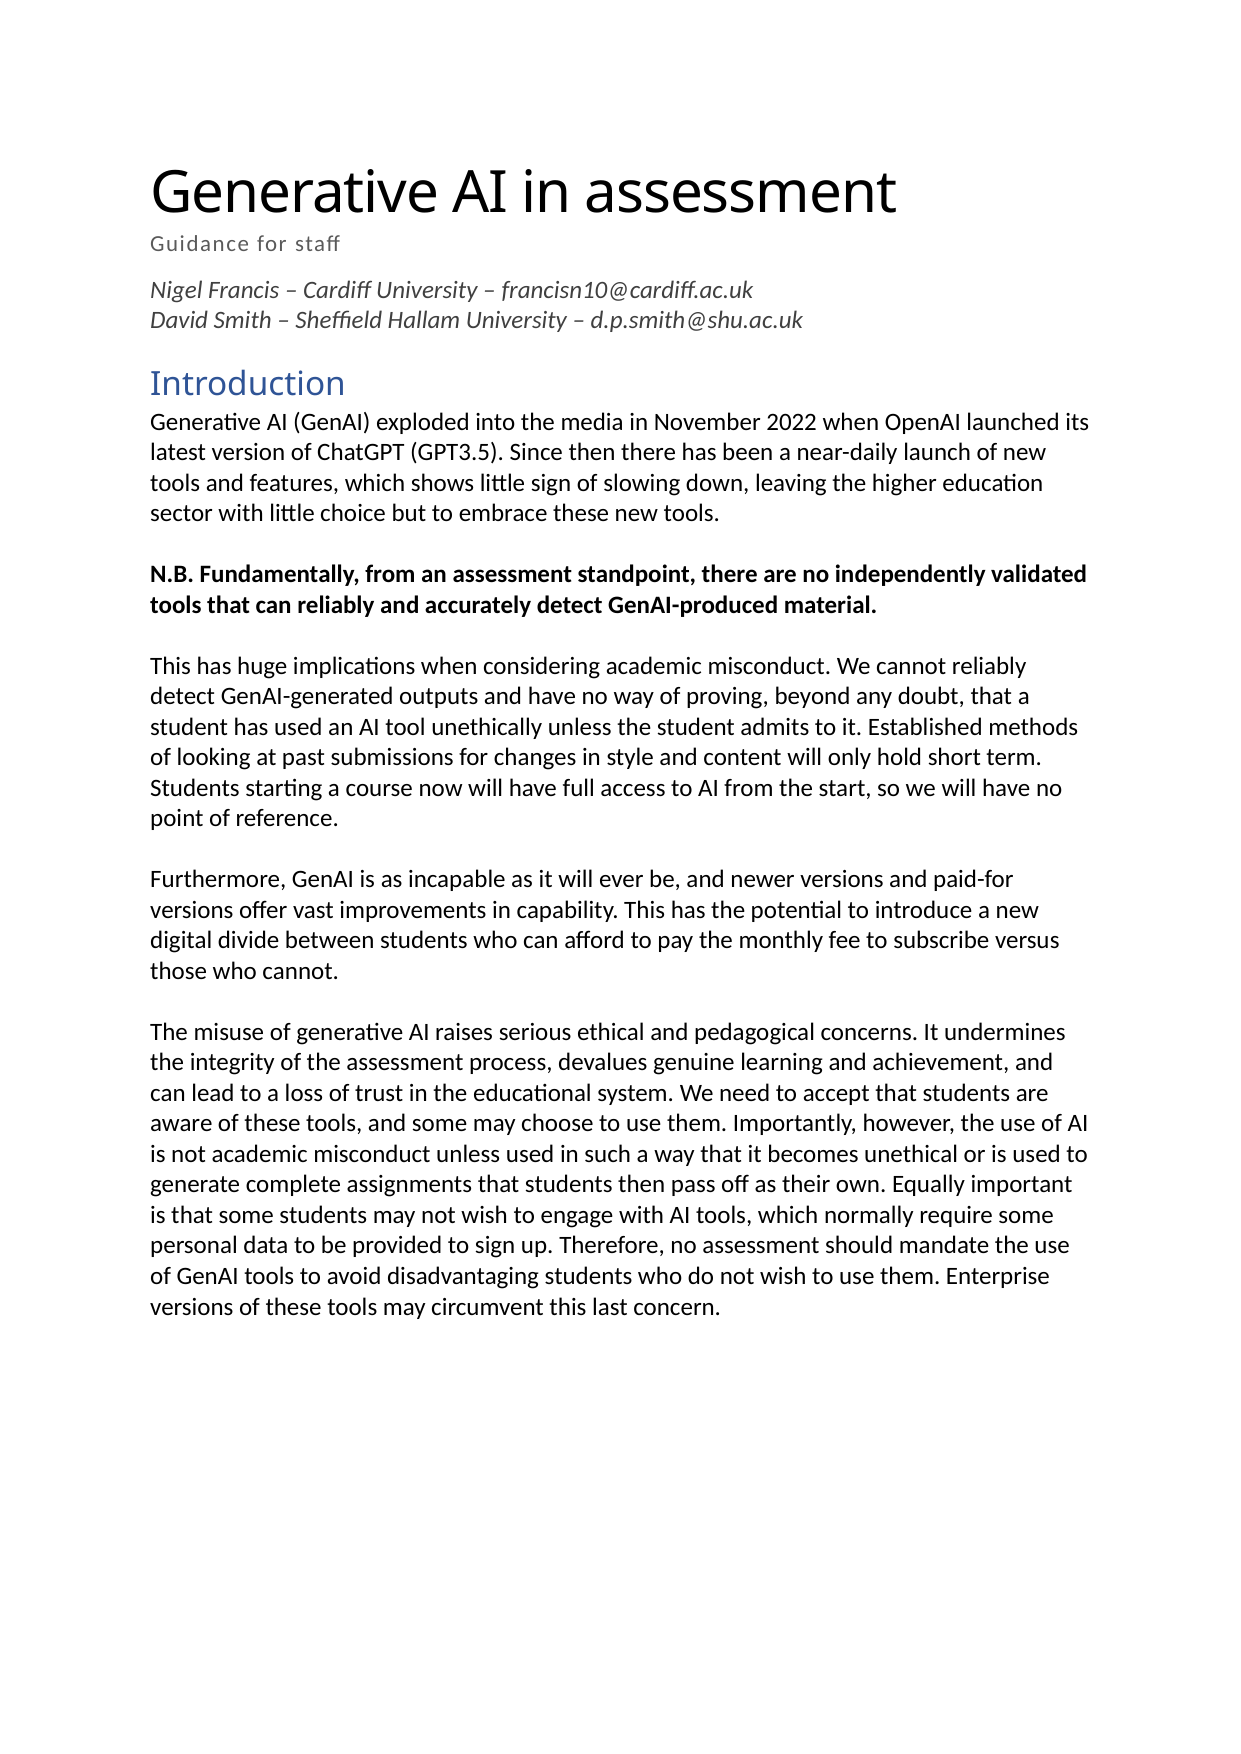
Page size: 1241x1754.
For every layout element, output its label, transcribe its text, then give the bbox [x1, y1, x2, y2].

text Nigel Francis – Cardiff University – francisn10@cardiff.ac.uk [150, 274, 1090, 305]
text Furthermore, GenAI is as incapable as it will ever be, and newer versions and paid-for versions offer vast improvements in capability. This has the potential to introduce a new digital divide between students who can afford to pay the monthly fee to subscribe versus those who cannot. [150, 863, 1090, 986]
text N.B. Fundamentally, from an assessment standpoint, there are no independently validated tools that can reliably and accurately detect GenAI-produced material. [150, 558, 1090, 619]
text This has huge implications when considering academic misconduct. We cannot reliably detect GenAI-generated outputs and have no way of proving, beyond any doubt, that a student has used an AI tool unethically unless the student admits to it. Established methods of looking at past submissions for changes in style and content will only hold short term. Students starting a course now will have full access to AI from the start, so we will have no point of reference. [150, 650, 1090, 833]
title Generative AI in assessment [150, 150, 1090, 229]
text David Smith – Sheffield Hallam University – d.p.smith@shu.ac.uk [150, 305, 1090, 335]
text The misuse of generative AI raises serious ethical and pedagogical concerns. It undermines the integrity of the assessment process, devalues genuine learning and achievement, and can lead to a loss of trust in the educational system. We need to accept that students are aware of these tools, and some may choose to use them. Importantly, however, the use of AI is not academic misconduct unless used in such a way that it becomes unethical or is used to generate complete assignments that students then pass off as their own. Equally important is that some students may not wish to engage with AI tools, which normally require some personal data to be provided to sign up. Therefore, no assessment should mandate the use of GenAI tools to avoid disadvantaging students who do not wish to use them. Enterprise versions of these tools may circumvent this last concern. [150, 1016, 1090, 1321]
text Generative AI (GenAI) exploded into the media in November 2022 when OpenAI launched its latest version of ChatGPT (GPT3.5). Since then there has been a near-daily launch of new tools and features, which shows little sign of slowing down, leaving the higher education sector with little choice but to embrace these new tools. [150, 406, 1090, 528]
subtitle Introduction [150, 360, 1090, 406]
subtitle Guidance for staff [150, 229, 1090, 257]
